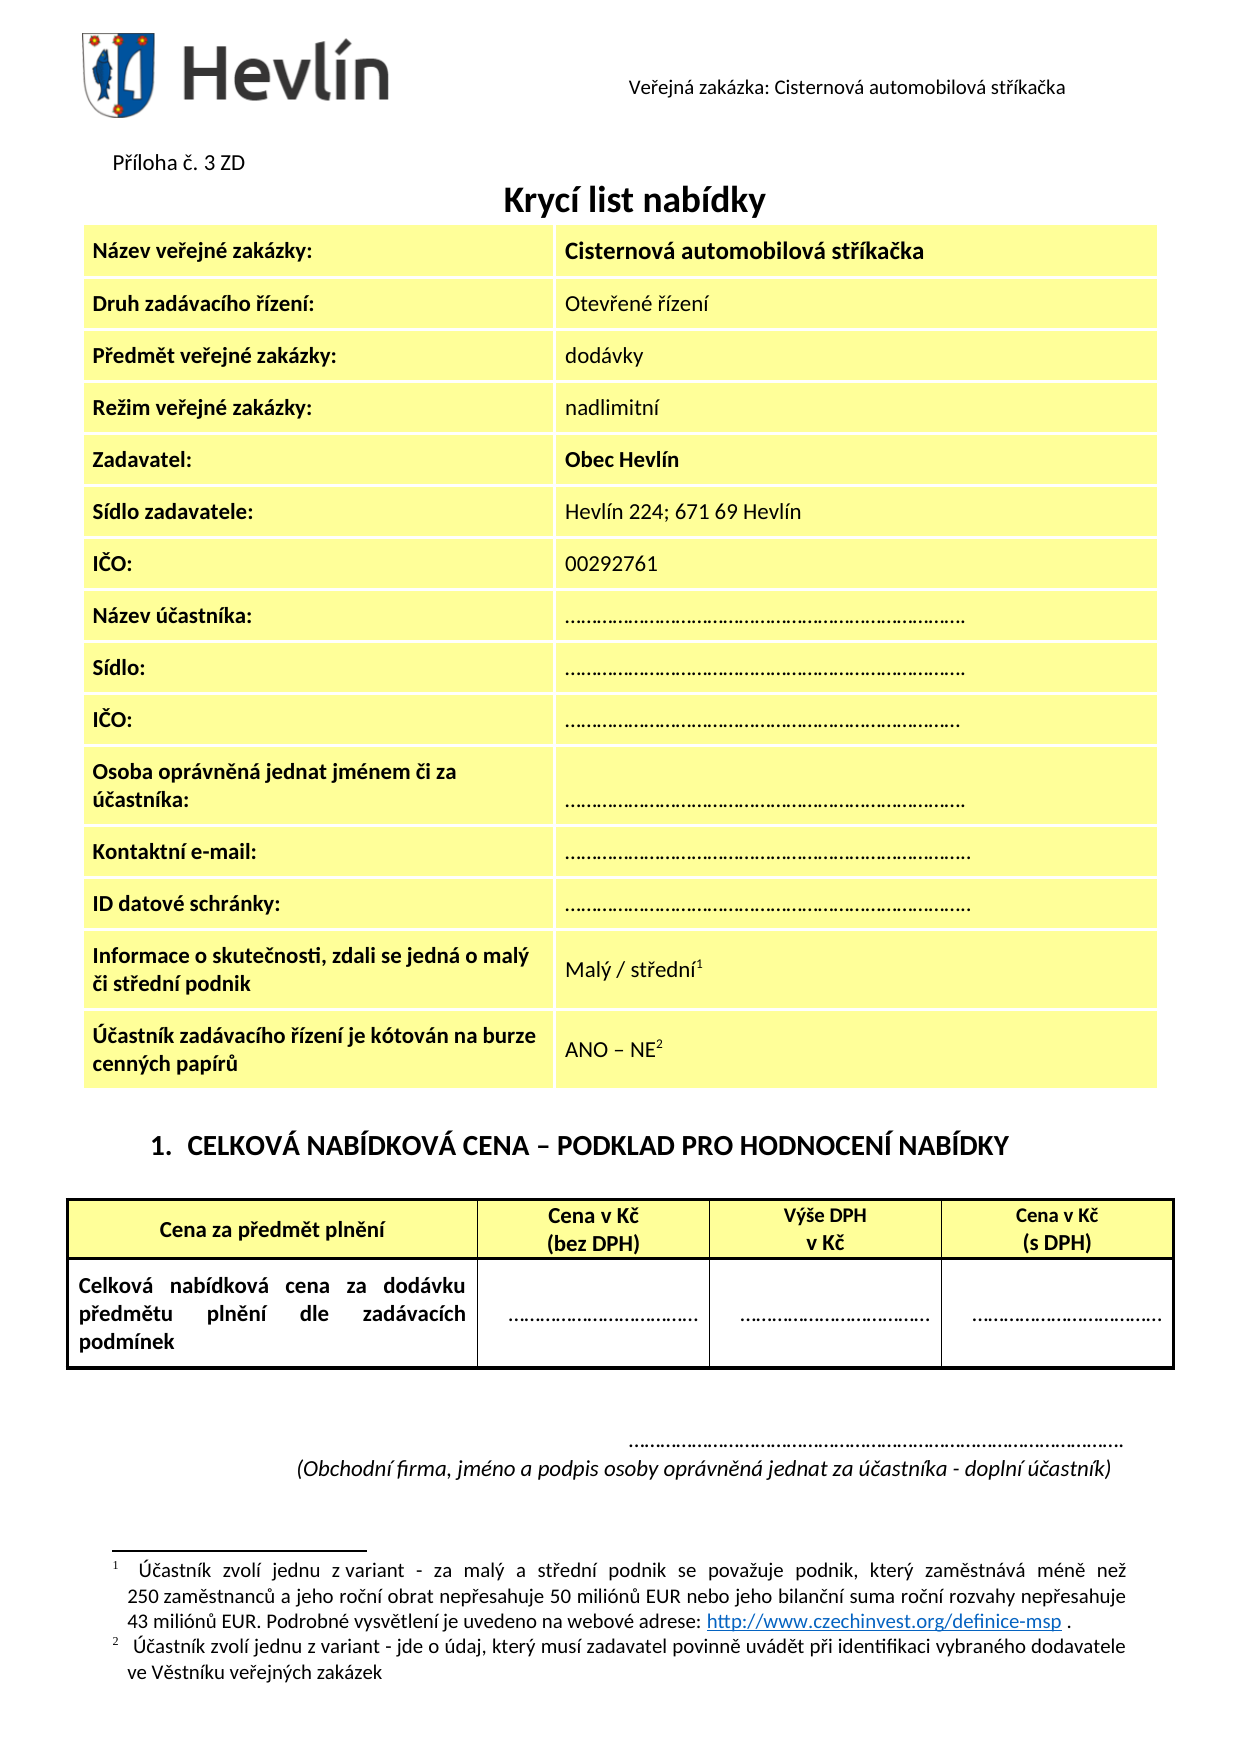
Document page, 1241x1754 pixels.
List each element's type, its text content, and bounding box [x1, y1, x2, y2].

table_header Výše DPH v Kč [710, 1201, 941, 1257]
table_cell Malý / střední [556, 931, 1157, 1008]
table_cell Sídlo zadavatele: [84, 487, 553, 536]
list CELKOVÁ NABÍDKOVÁ CENA – PODKLAD PRO HODNOCENÍ NABÍDKY [150, 1127, 1128, 1162]
table_cell ………………………………………………………………….. [556, 827, 1157, 876]
table_cell Otevřené řízení [556, 279, 1157, 328]
text Příloha č. 3 ZD [112, 148, 1128, 176]
table_header Cena v Kč (bez DPH) [478, 1201, 709, 1257]
table_cell Hevlín 224; 671 69 Hevlín [556, 487, 1157, 536]
table_cell …………………………………………………………………. [556, 591, 1157, 640]
table_cell Předmět veřejné zakázky: [84, 331, 553, 380]
table_cell nadlimitní [556, 383, 1157, 432]
table_cell Osoba oprávněná jednat jménem či za účastníka: [84, 747, 553, 824]
table_header Cisternová automobilová stříkačka [556, 225, 1157, 276]
table_cell ……………………………… [710, 1260, 941, 1366]
table_header Název veřejné zakázky: [84, 225, 553, 276]
table_cell ……………………………… [478, 1260, 709, 1366]
table_header Cena v Kč (s DPH) [942, 1201, 1172, 1257]
table_cell Účastník zadávacího řízení je kótován na burze cenných papírů [84, 1011, 553, 1088]
table_cell ………………………………………………………………… [556, 695, 1157, 744]
table_cell Sídlo: [84, 643, 553, 692]
picture [76, 30, 402, 123]
table_cell dodávky [556, 331, 1157, 380]
table_cell Režim veřejné zakázky: [84, 383, 553, 432]
table_cell Kontaktní e-mail: [84, 827, 553, 876]
table_cell Druh zadávacího řízení: [84, 279, 553, 328]
table_cell ID datové schránky: [84, 879, 553, 928]
table_cell Název účastníka: [84, 591, 553, 640]
table_cell Informace o skutečnosti, zdali se jedná o malý či střední podnik [84, 931, 553, 1008]
table_cell ANO – NE [556, 1011, 1157, 1088]
table_cell ……………………………… [942, 1260, 1172, 1366]
table_cell Obec Hevlín [556, 435, 1157, 484]
table_cell …………………………………………………………………. [556, 643, 1157, 692]
text …………………………………………………………………………………. (Obchodní firma, jméno a podpis osoby oprávněná jednat za účastníka - doplní účastník) [112, 1426, 1128, 1482]
text Krycí list nabídky [142, 176, 1128, 222]
table_cell IČO: [84, 695, 553, 744]
table_header Cena za předmět plnění [69, 1201, 477, 1257]
table_cell Celková nabídková cena za dodávku předmětu plnění dle zadávacích podmínek [69, 1260, 477, 1366]
table_cell ………………………………………………………………….. [556, 879, 1157, 928]
table_cell IČO: [84, 539, 553, 588]
table_cell Zadavatel: [84, 435, 553, 484]
table_cell 00292761 [556, 539, 1157, 588]
table_cell …………………………………………………………………. [556, 747, 1157, 824]
